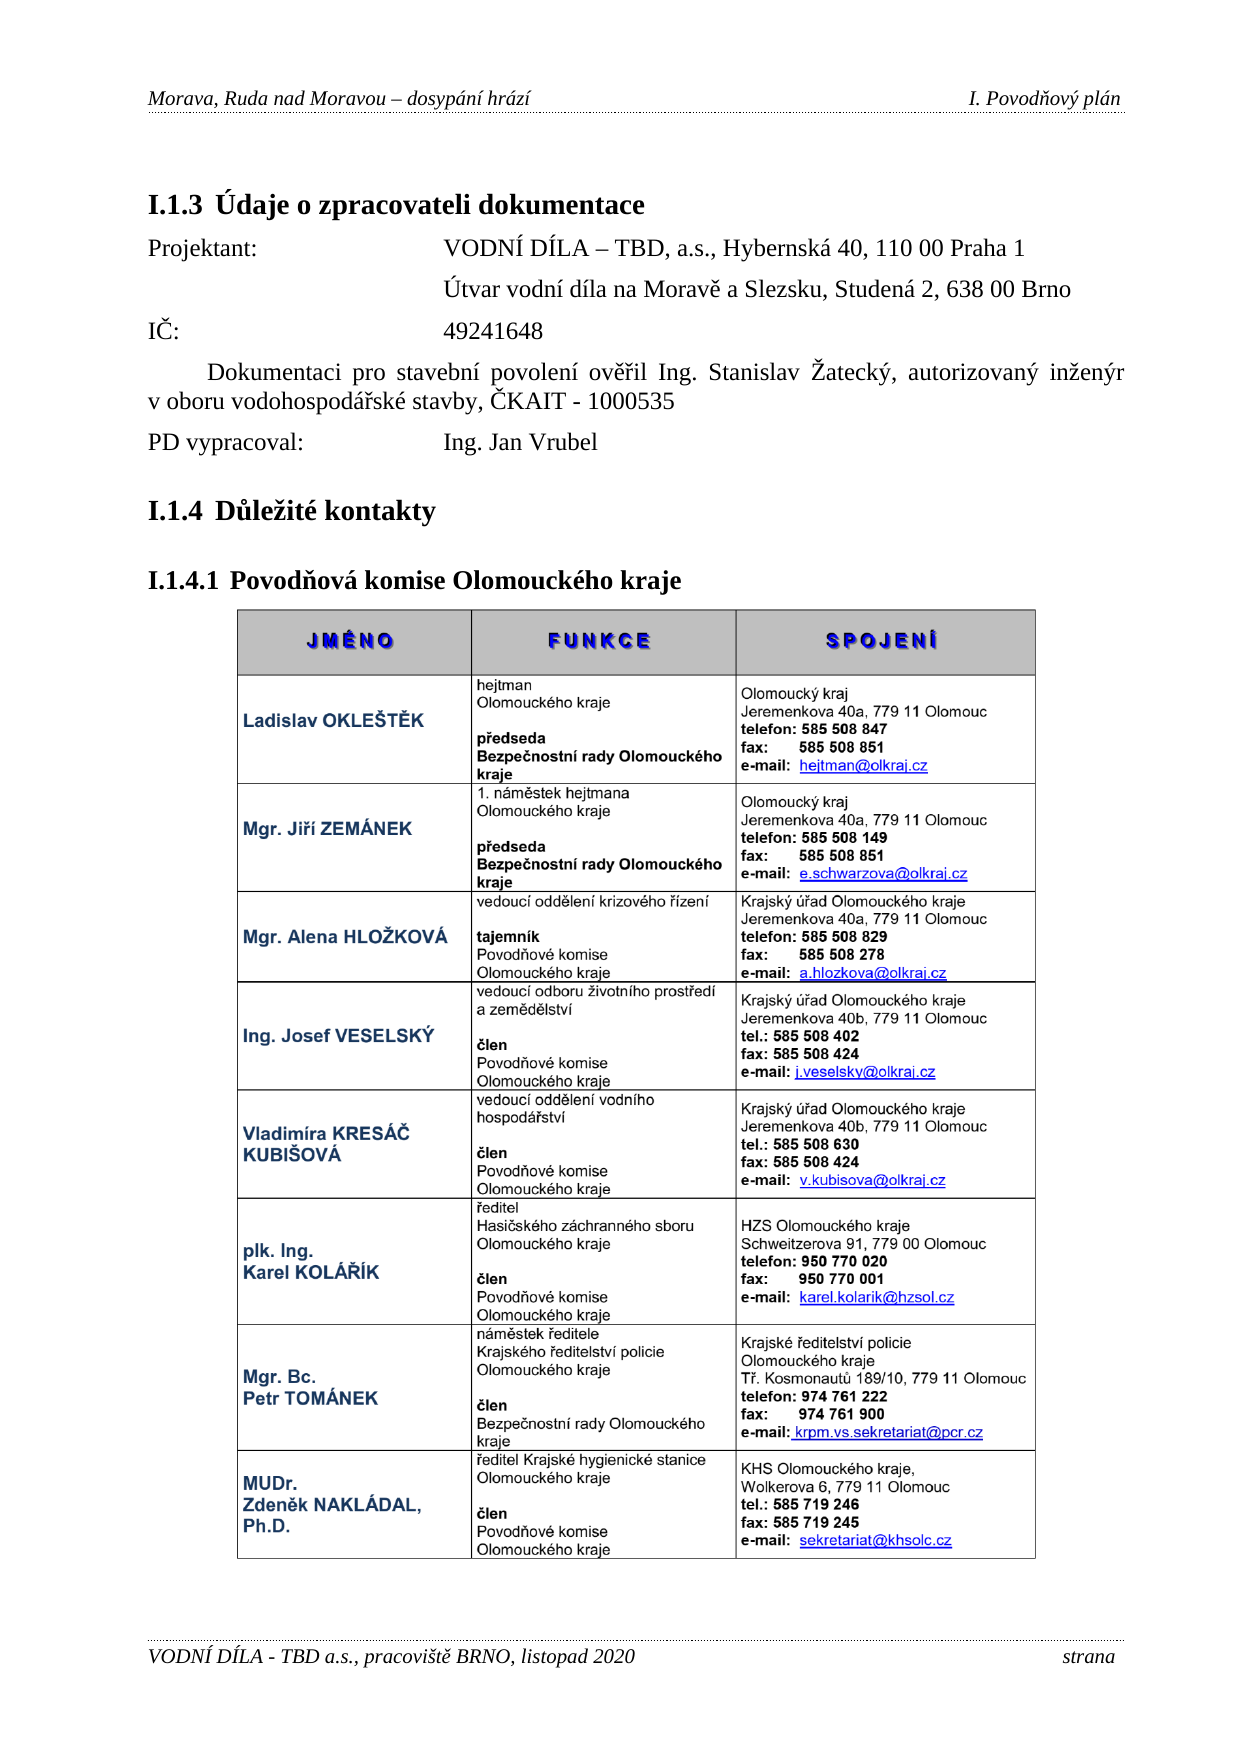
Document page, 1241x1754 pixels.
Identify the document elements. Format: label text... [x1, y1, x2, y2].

subtitle Důležité kontakty [148, 493, 1125, 527]
text PD vypracoval: Ing. Jan Vrubel [148, 427, 1125, 456]
picture [235, 607, 1038, 1561]
text Útvar vodní díla na Moravě a Slezsku, Studená 2, 638 00 Brno [148, 274, 1125, 303]
subtitle Povodňová komise Olomouckého kraje [148, 564, 1125, 595]
text Dokumentaci pro stavební povolení ověřil Ing. Stanislav Žatecký, autorizovaný inženýr v oboru vodohospodářské stavby, ČKAIT - 1000535 [148, 357, 1125, 414]
subtitle Údaje o zpracovateli dokumentace [148, 187, 1125, 221]
text Projektant: VODNÍ DÍLA – TBD, a.s., Hybernská 40, 110 00 Praha 1 [148, 233, 1125, 262]
text IČ: 49241648 [148, 316, 1125, 344]
